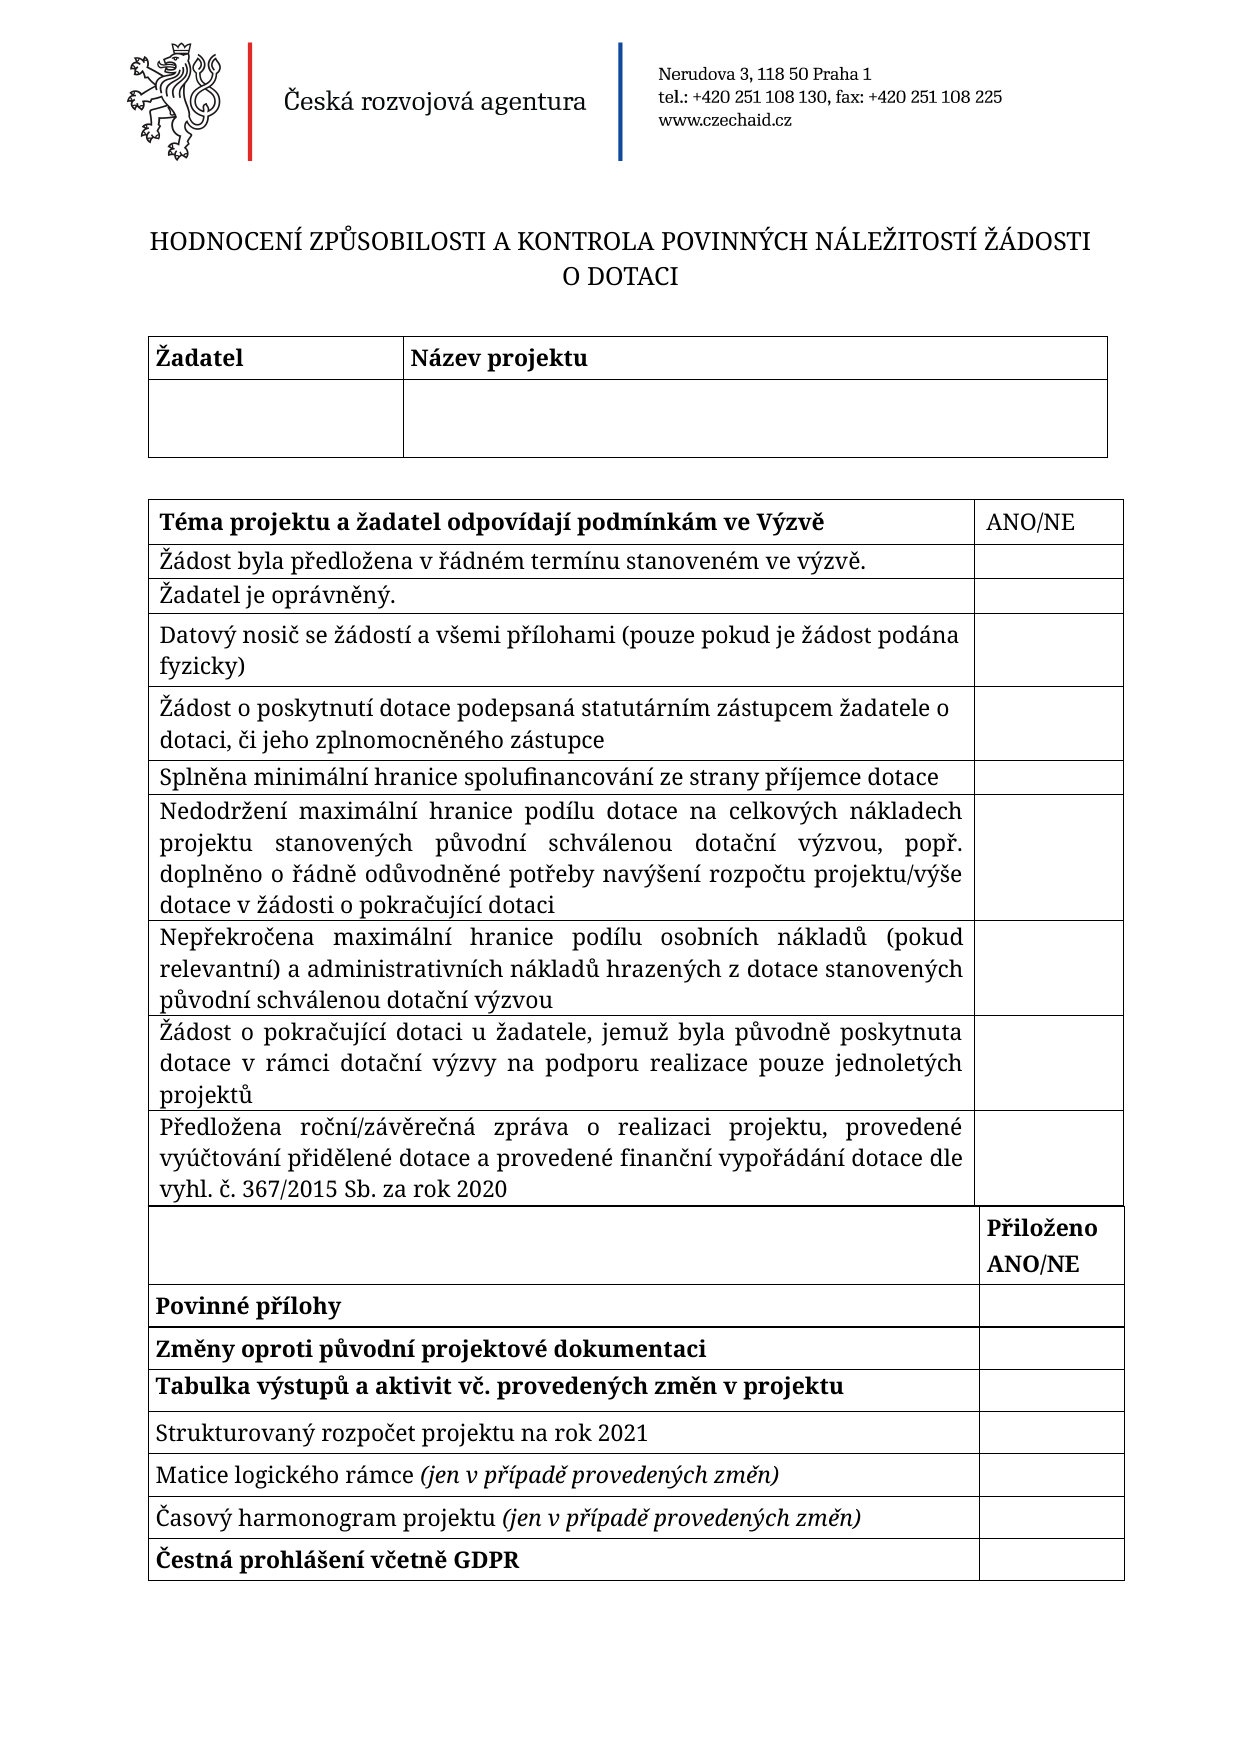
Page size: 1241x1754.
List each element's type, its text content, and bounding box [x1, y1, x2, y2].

table_cell Čestná prohlášení včetně GDPR [149, 1539, 979, 1580]
table_cell [975, 579, 1123, 613]
table_cell Matice logického rámce (jen v případě provedených změn) [149, 1454, 979, 1496]
table_header Žadatel [149, 337, 403, 378]
table_cell Žádost byla předložena v řádném termínu stanoveném ve výzvě. [149, 545, 974, 578]
table_header [149, 1207, 979, 1284]
table_cell [980, 1370, 1124, 1411]
table_cell Povinné přílohy [149, 1285, 979, 1326]
table_cell Datový nosič se žádostí a všemi přílohami (pouze pokud je žádost podána fyzicky) [149, 614, 974, 686]
table_cell [975, 545, 1123, 578]
table_cell Žadatel je oprávněný. [149, 579, 974, 613]
table_header Přiloženo ANO/NE [980, 1207, 1124, 1284]
table_cell [975, 614, 1123, 686]
table_cell [980, 1285, 1124, 1326]
picture [56, 0, 1241, 183]
table_cell [980, 1454, 1124, 1496]
table_cell [980, 1539, 1124, 1580]
table_cell Nedodržení maximální hranice podílu dotace na celkových nákladech projektu stanovených původní schválenou dotační výzvou, popř. doplněno o řádně odůvodněné potřeby navýšení rozpočtu projektu/výše dotace v žádosti o pokračující dotaci [149, 795, 974, 920]
table_cell Splněna minimální hranice spolufinancování ze strany příjemce dotace [149, 761, 974, 794]
table_cell [975, 921, 1123, 1015]
table_cell Žádost o pokračující dotaci u žadatele, jemuž byla původně poskytnuta dotace v rámci dotační výzvy na podporu realizace pouze jednoletých projektů [149, 1016, 974, 1110]
table_cell Žádost o poskytnutí dotace podepsaná statutárním zástupcem žadatele o dotaci, či jeho zplnomocněného zástupce [149, 687, 974, 760]
table_cell [975, 761, 1123, 794]
table_cell Předložena roční/závěrečná zpráva o realizaci projektu, provedené vyúčtování přidělené dotace a provedené finanční vypořádání dotace dle vyhl. č. 367/2015 Sb. za rok 2020 [149, 1111, 974, 1204]
table_cell Nepřekročena maximální hranice podílu osobních nákladů (pokud relevantní) a administrativních nákladů hrazených z dotace stanovených původní schválenou dotační výzvou [149, 921, 974, 1015]
subtitle Hodnocení způsobilosti a kontrola povinných náležitostí žádosti o dotaci [148, 224, 1093, 292]
table_cell Strukturovaný rozpočet projektu na rok 2021 [149, 1412, 979, 1453]
table_cell [975, 795, 1123, 920]
table_cell Tabulka výstupů a aktivit vč. provedených změn v projektu [149, 1370, 979, 1411]
table_cell [975, 1016, 1123, 1110]
table_cell [975, 1111, 1123, 1204]
table_cell [149, 380, 403, 457]
table_header Téma projektu a žadatel odpovídají podmínkám ve Výzvě [149, 500, 974, 544]
table_cell [404, 380, 1107, 457]
table_cell Změny oproti původní projektové dokumentaci [149, 1328, 979, 1369]
table_cell [980, 1497, 1124, 1538]
table_cell [980, 1328, 1124, 1369]
table_cell [980, 1412, 1124, 1453]
table_cell [975, 687, 1123, 760]
table_header Název projektu [404, 337, 1107, 378]
table_cell Časový harmonogram projektu (jen v případě provedených změn) [149, 1497, 979, 1538]
table_header ANO/NE [975, 500, 1123, 544]
